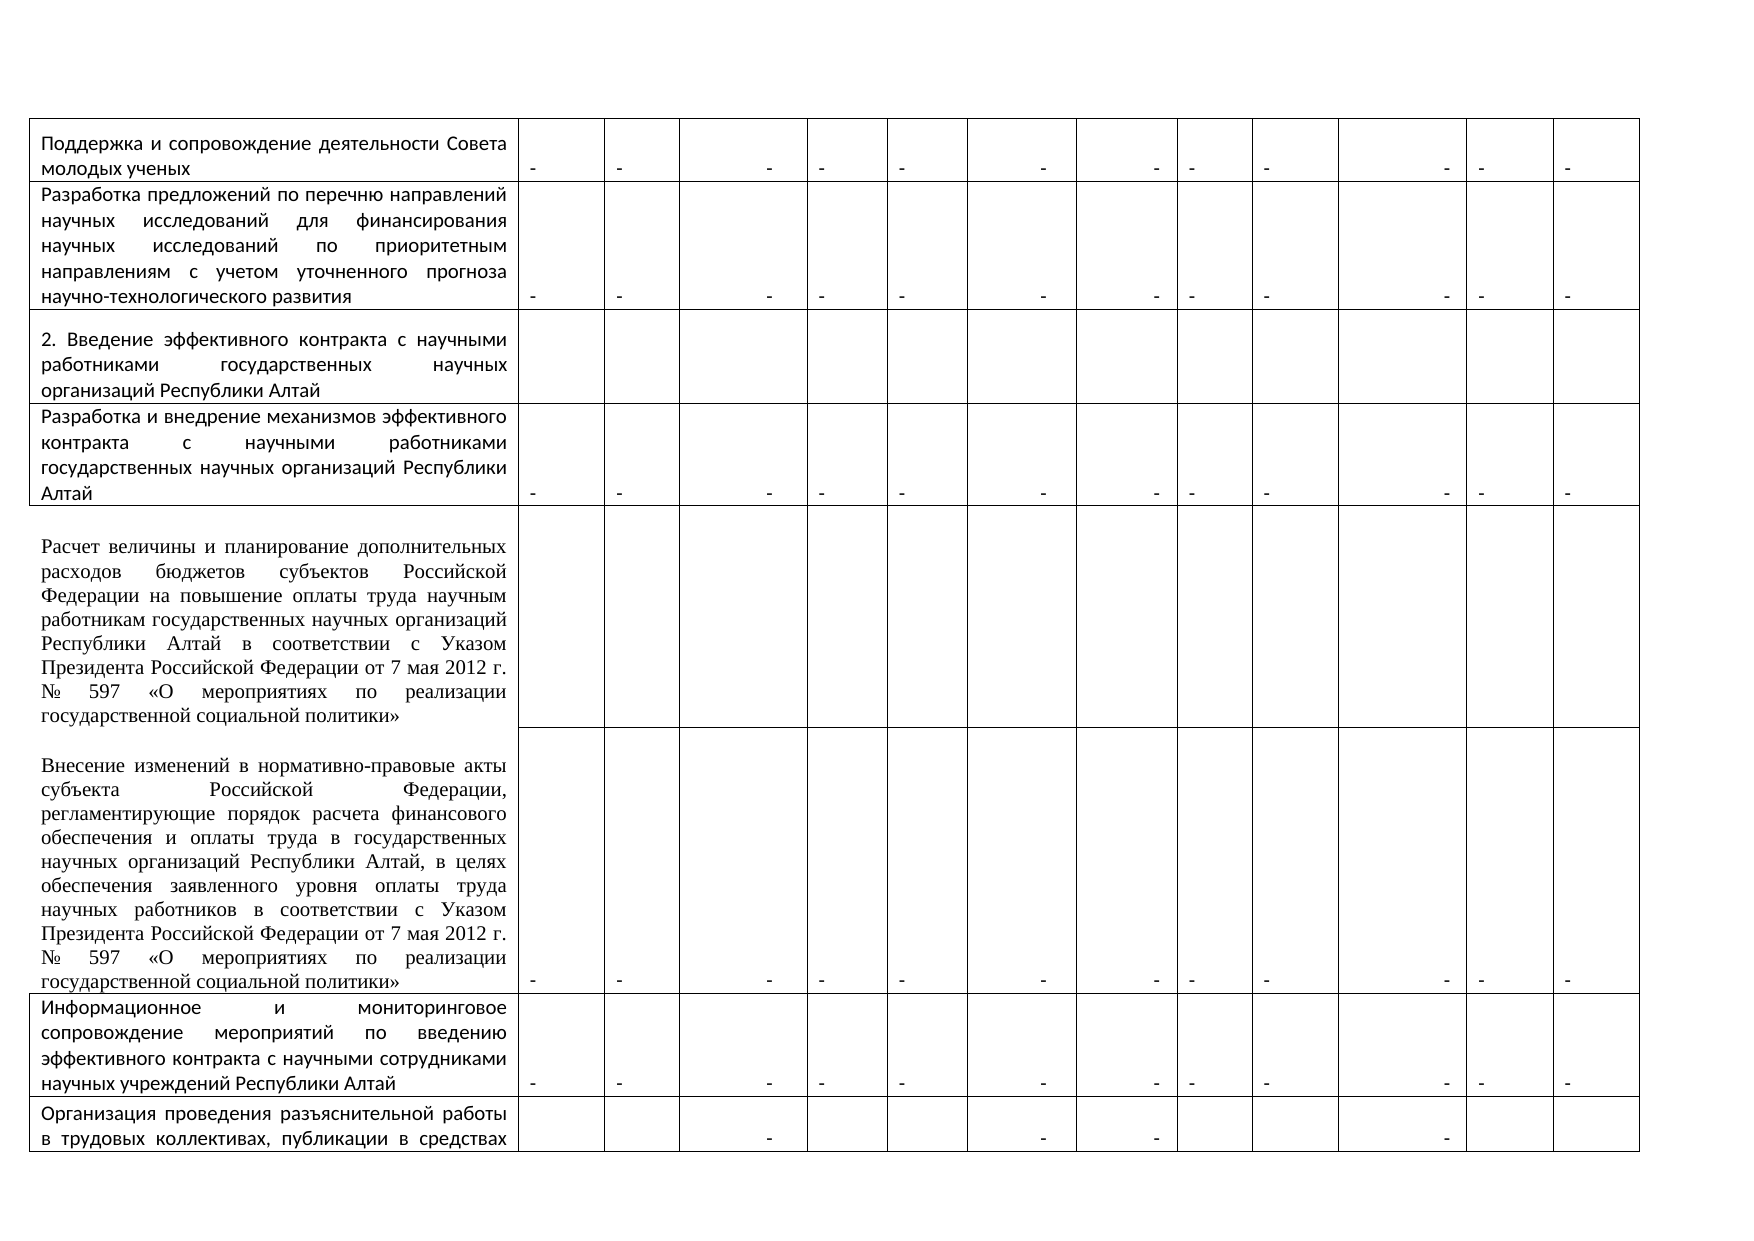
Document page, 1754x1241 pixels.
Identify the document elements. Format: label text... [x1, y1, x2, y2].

table_cell - [605, 404, 679, 505]
table_cell [1339, 506, 1466, 727]
table_cell [605, 506, 679, 727]
table_cell [1467, 506, 1553, 727]
table_cell - [1467, 404, 1553, 505]
table_cell - [808, 728, 887, 993]
table_cell - [1554, 119, 1639, 181]
table_cell - [968, 119, 1076, 181]
table_cell - [1178, 182, 1252, 309]
table_cell [888, 506, 967, 727]
table_cell - [1077, 119, 1177, 181]
table_cell [1467, 310, 1553, 402]
table_cell [1253, 506, 1338, 727]
table_cell - [1077, 994, 1177, 1096]
table_cell - [1554, 1097, 1639, 1151]
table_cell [30, 1097, 518, 1151]
table_cell - [519, 119, 604, 181]
table_cell [1253, 310, 1338, 402]
table_cell [1178, 506, 1252, 727]
table_cell - [1554, 182, 1639, 309]
table_cell - [1467, 728, 1553, 993]
table_cell - [680, 728, 807, 993]
table_cell - [888, 1097, 967, 1151]
table_cell - [1253, 119, 1338, 181]
table_cell - [1467, 1097, 1553, 1151]
table_cell - [1339, 1097, 1466, 1151]
table_cell - [968, 404, 1076, 505]
table_cell 2. Введение эффективного контракта с научными работниками государственных научных организаций Республики Алтай [30, 310, 518, 402]
table_cell - [605, 728, 679, 993]
table_cell - [680, 1097, 807, 1151]
table_cell [605, 310, 679, 402]
table_cell - [1253, 728, 1338, 993]
table_cell Информационное и мониторинговое сопровождение мероприятий по введению эффективного контракта с научными сотрудниками научных учреждений Республики Алтай [30, 994, 518, 1096]
table_cell - [519, 994, 604, 1096]
table_cell [808, 506, 887, 727]
table_cell - [1178, 728, 1252, 993]
table_cell Поддержка и сопровождение деятельности Совета молодых ученых [30, 119, 518, 181]
table_cell - [680, 119, 807, 181]
table_cell - [1077, 182, 1177, 309]
table_cell [1077, 310, 1177, 402]
table_cell - [519, 728, 604, 993]
table_cell [968, 506, 1076, 727]
table_cell [519, 310, 604, 402]
table_cell - [968, 182, 1076, 309]
table_cell - [1339, 728, 1466, 993]
table_cell - [1077, 728, 1177, 993]
table_cell - [1253, 994, 1338, 1096]
table_cell - [1339, 404, 1466, 505]
table_cell - [1554, 728, 1639, 993]
table_cell - [1467, 994, 1553, 1096]
table_cell - [968, 994, 1076, 1096]
table_cell [888, 310, 967, 402]
table_cell - [888, 119, 967, 181]
table_cell - [1554, 994, 1639, 1096]
table_cell - [1467, 119, 1553, 181]
table_cell - [605, 994, 679, 1096]
table_cell - [808, 404, 887, 505]
table_cell [1178, 310, 1252, 402]
table_cell - [968, 1097, 1076, 1151]
table_cell [808, 310, 887, 402]
table_cell - [1178, 994, 1252, 1096]
table_cell - [1253, 182, 1338, 309]
table_cell - [888, 994, 967, 1096]
table_cell - [680, 994, 807, 1096]
table_cell [1339, 310, 1466, 402]
table_cell - [1077, 1097, 1177, 1151]
table_cell - [680, 182, 807, 309]
table_cell - [519, 404, 604, 505]
table_cell Разработка и внедрение механизмов эффективного контракта с научными работниками государственных научных организаций Республики Алтай [30, 404, 518, 505]
table_cell - [1178, 119, 1252, 181]
table_cell - [680, 404, 807, 505]
table_cell - [888, 404, 967, 505]
table_cell - [1339, 994, 1466, 1096]
table_cell - [1554, 404, 1639, 505]
table_cell - [1339, 182, 1466, 309]
table_cell - [1253, 1097, 1338, 1151]
table_cell [680, 506, 807, 727]
table_cell - [888, 728, 967, 993]
table_cell - [1253, 404, 1338, 505]
table_cell - [808, 182, 887, 309]
table_cell - [1339, 119, 1466, 181]
table_cell [680, 310, 807, 402]
table_cell [1554, 506, 1639, 727]
table_cell - [808, 994, 887, 1096]
table_cell - [605, 182, 679, 309]
table_cell - [605, 1097, 679, 1151]
table_cell [1077, 506, 1177, 727]
table_cell - [1077, 404, 1177, 505]
table_cell - [605, 119, 679, 181]
table_cell - [888, 182, 967, 309]
table_cell - [519, 1097, 604, 1151]
table_cell - [808, 1097, 887, 1151]
table_cell [968, 310, 1076, 402]
table_cell [519, 506, 604, 727]
table_cell - [808, 119, 887, 181]
table_cell Разработка предложений по перечню направлений научных исследований для финансирования научных исследований по приоритетным направлениям с учетом уточненного прогноза научно-технологического развития [30, 182, 518, 309]
table_cell - [519, 182, 604, 309]
table_cell [1554, 310, 1639, 402]
table_cell - [1178, 404, 1252, 505]
table_cell Внесение изменений в нормативно-правовые акты субъекта Российской Федерации, регламентирующие порядок расчета финансового обеспечения и оплаты труда в государственных научных организаций Республики Алтай, в целях обеспечения заявленного уровня оплаты труда научных работников в соответствии с Указом Президента Российской Федерации от 7 мая 2012 г. № 597 «О мероприятиях по реализации государственной социальной политики» [30, 727, 518, 993]
table_cell - [1178, 1097, 1252, 1151]
table_cell Расчет величины и планирование дополнительных расходов бюджетов субъектов Российской Федерации на повышение оплаты труда научным работникам государственных научных организаций Республики Алтай в соответствии с Указом Президента Российской Федерации от 7 мая 2012 г. № 597 «О мероприятиях по реализации государственной социальной политики» [30, 506, 518, 727]
table_cell - [968, 728, 1076, 993]
table_cell - [1467, 182, 1553, 309]
